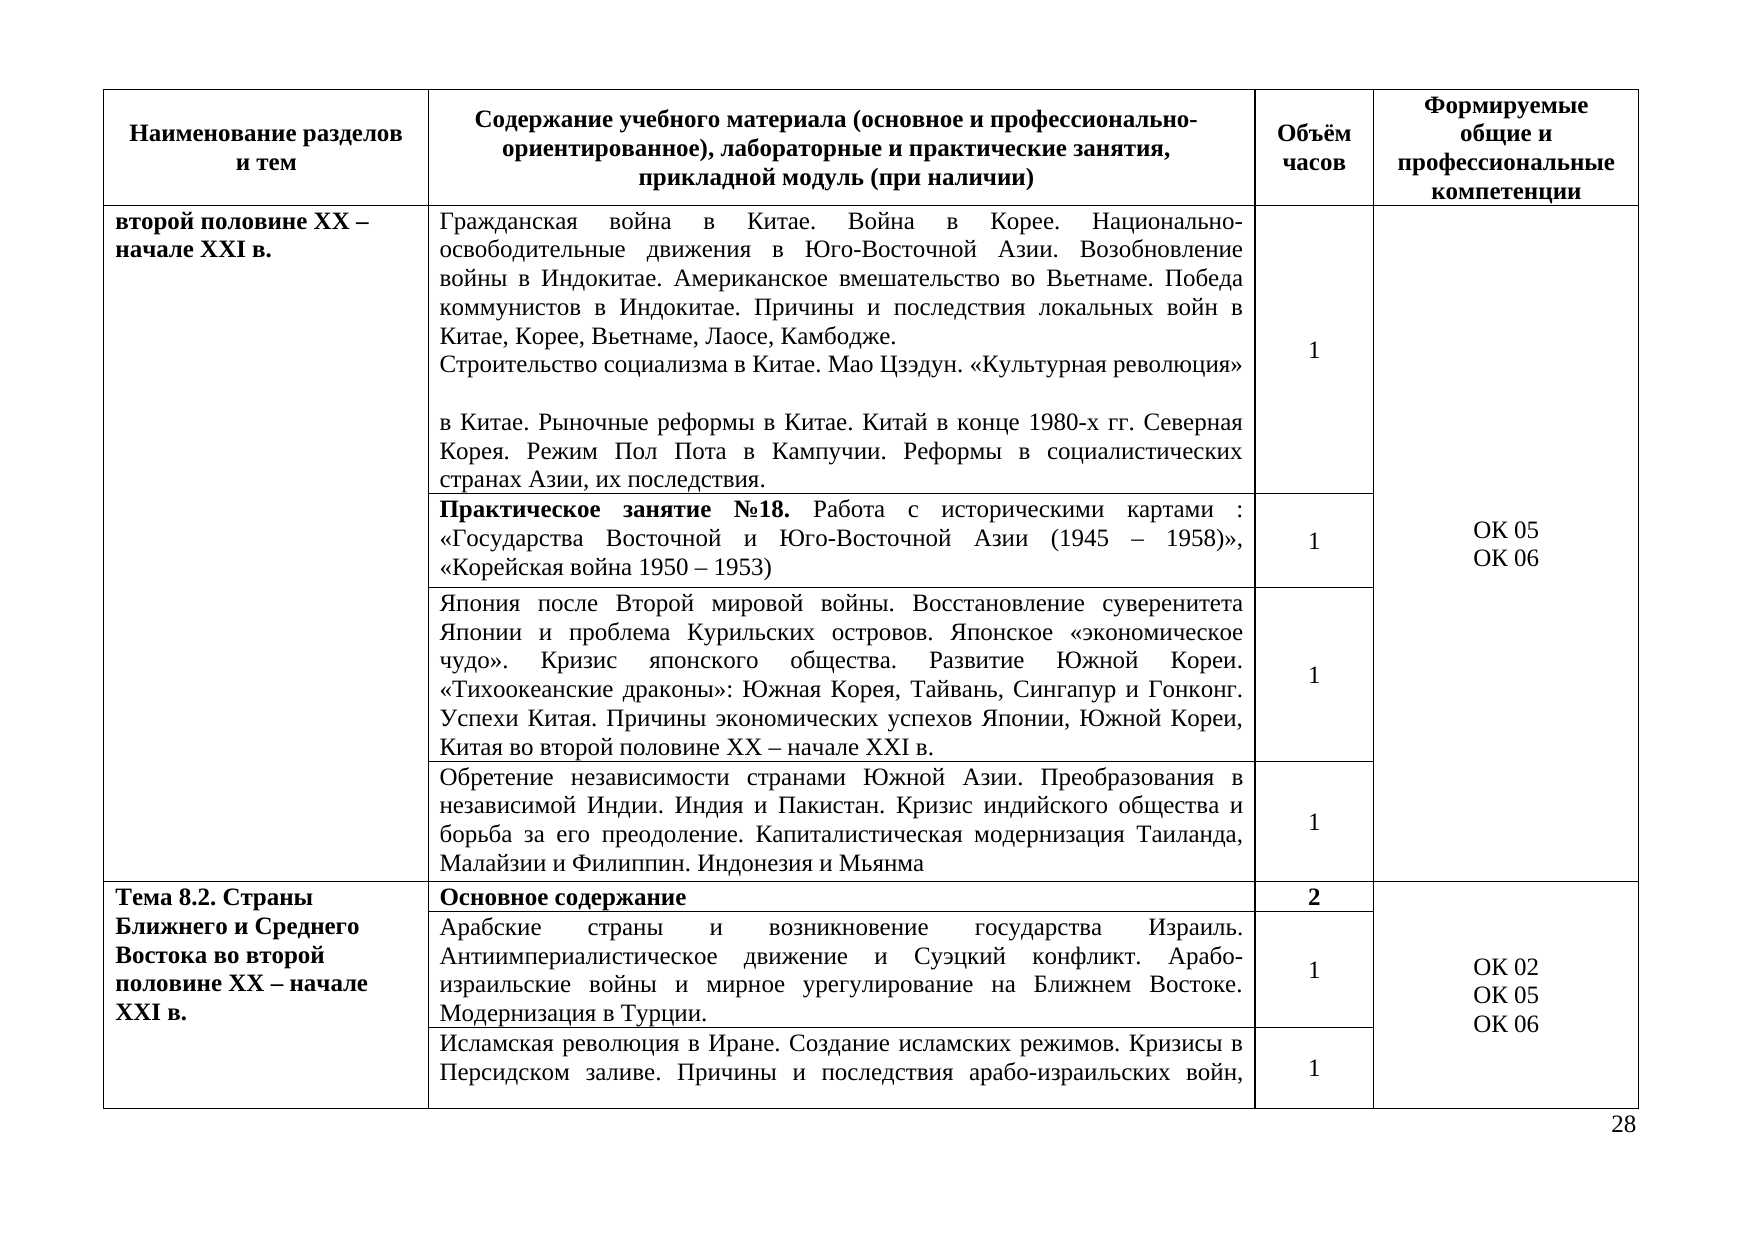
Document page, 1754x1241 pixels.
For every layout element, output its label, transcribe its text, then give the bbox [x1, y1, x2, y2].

table_cell Практическое занятие №18. Работа с историческими картами : «Государства Восточной и Юго-Восточной Азии (1945 – 1958)», «Корейская война 1950 – 1953) [429, 494, 1254, 587]
table_cell Исламская революция в Иране. Создание исламских режимов. Кризисы в Персидском заливе. Причины и последствия арабо-израильских войн, революции в Иране [429, 1028, 1254, 1108]
table_header Объём часов [1256, 90, 1373, 205]
table_cell Япония после Второй мировой войны. Восстановление суверенитета Японии и проблема Курильских островов. Японское «экономическое чудо». Кризис японского общества. Развитие Южной Кореи. «Тихоокеанские драконы»: Южная Корея, Тайвань, Сингапур и Гонконг. Успехи Китая. Причины экономических успехов Японии, Южной Кореи, Китая во второй половине ХХ – начале ХХI в. [429, 588, 1254, 761]
table_cell Основное содержание [429, 882, 1254, 911]
table_cell 1 [1256, 1028, 1373, 1108]
table_header Содержание учебного материала (основное и профессионально-ориентированное), лабораторные и практические занятия, прикладной модуль (при наличии) [429, 90, 1254, 205]
table_cell Арабские страны и возникновение государства Израиль. Антиимпериалистическое движение и Суэцкий конфликт. Арабо-израильские войны и мирное урегулирование на Ближнем Востоке. Модернизация в Турции. [429, 912, 1254, 1027]
table_cell Обретение независимости странами Южной Азии. Преобразования в независимой Индии. Индия и Пакистан. Кризис индийского общества и борьба за его преодоление. Капиталистическая модернизация Таиланда, Малайзии и Филиппин. Индонезия и Мьянма [429, 762, 1254, 881]
table_cell Гражданская война в Китае. Война в Корее. Национально-освободительные движения в Юго-Восточной Азии. Возобновление войны в Индокитае. Американское вмешательство во Вьетнаме. Победа коммунистов в Индокитае. Причины и последствия локальных войн в Китае, Корее, Вьетнаме, Лаосе, Камбодже. Строительство социализма в Китае. Мао Цзэдун. «Культурная революция» в Китае. Рыночные реформы в Китае. Китай в конце 1980-х гг. Северная Корея. Режим Пол Пота в Кампучии. Реформы в социалистических странах Азии, их последствия. [429, 206, 1254, 493]
table_cell 1 [1256, 762, 1373, 881]
table_cell 1 [1256, 494, 1373, 587]
table_cell 2 [1256, 882, 1373, 911]
table_cell 1 [1256, 206, 1373, 493]
table_cell 1 [1256, 588, 1373, 761]
table_cell ОК 02 ОК 05 ОК 06 [1374, 882, 1638, 1108]
table_cell 1 [1256, 912, 1373, 1027]
table_header Формируемые общие и профессиональные компетенции [1374, 90, 1638, 205]
table_cell Тема 8.2. Страны Ближнего и Среднего Востока во второй половине ХХ – начале ХХI в. [104, 882, 428, 1108]
table_cell Тема 8.1. Страны Азии во второй половине ХХ – начале ХХI в. [104, 206, 428, 881]
table_header Наименование разделов и тем [104, 90, 428, 205]
table_cell ОК 02 ОК 05 ОК 06 [1374, 206, 1638, 881]
